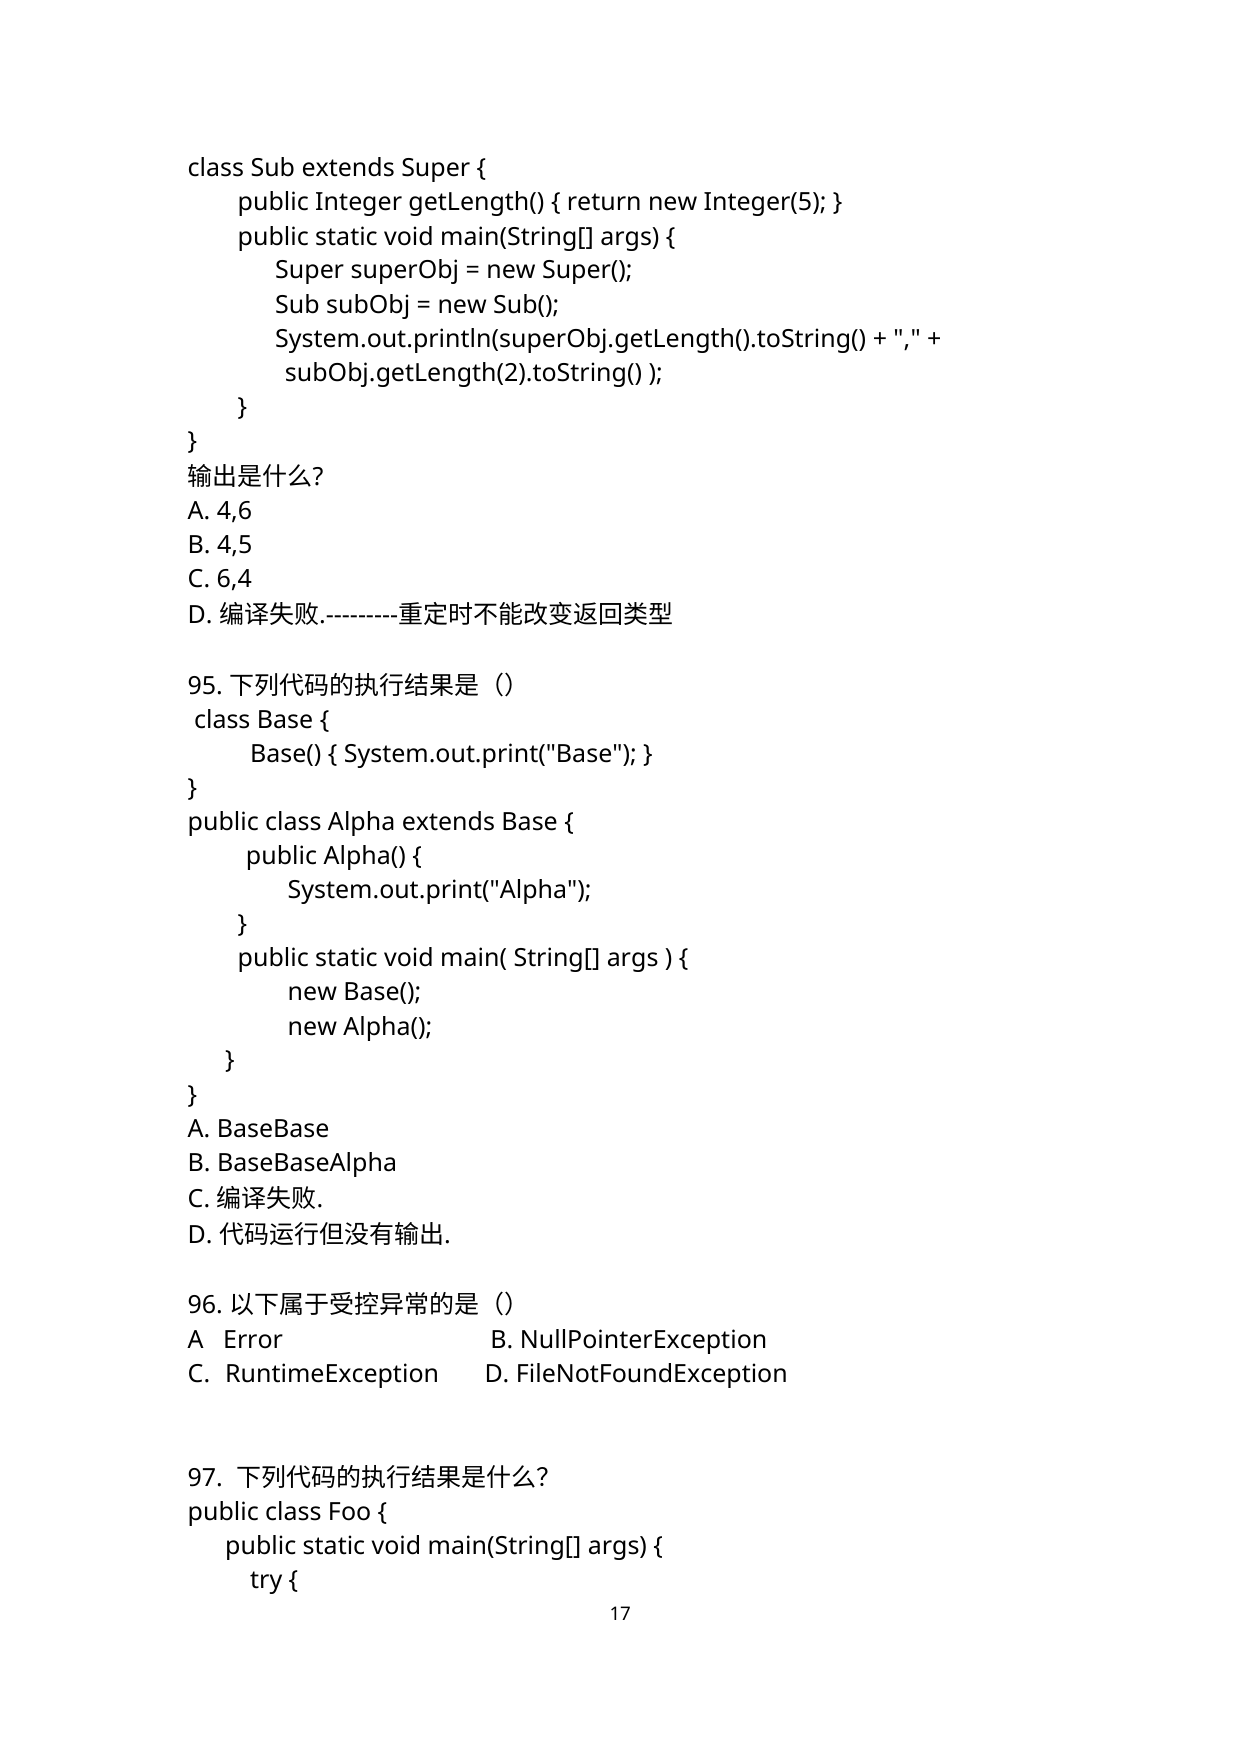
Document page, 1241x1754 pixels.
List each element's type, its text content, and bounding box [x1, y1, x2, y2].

text new Base(); [187, 974, 1053, 1008]
text public class Alpha extends Base { [187, 804, 1053, 838]
text C. 6,4 [187, 561, 1053, 595]
text } [187, 906, 1053, 940]
text 97. 下列代码的执行结果是什么？ [187, 1457, 1053, 1494]
text D. 代码运行但没有输出. [187, 1215, 1053, 1251]
text subObj.getLength(2).toString() ); [187, 354, 1053, 388]
text } [187, 388, 1053, 422]
text B. 4,5 [187, 527, 1053, 561]
text } [187, 1076, 1053, 1110]
text } [187, 1042, 1053, 1076]
list RuntimeException D. FileNotFoundException [187, 1355, 1053, 1389]
text 95. 下列代码的执行结果是（） [187, 665, 1053, 702]
text System.out.println(superObj.getLength().toString() + "," + [187, 320, 1053, 354]
text try { [187, 1562, 1053, 1596]
text public class Foo { [187, 1494, 1053, 1528]
text public Alpha() { [187, 838, 1053, 872]
text Base() { System.out.print("Base"); } [187, 736, 1053, 770]
text 输出是什么? [187, 457, 1053, 493]
text System.out.print("Alpha"); [187, 872, 1053, 906]
text A Error B. NullPointerException [187, 1321, 1053, 1355]
text new Alpha(); [187, 1008, 1053, 1042]
text C. 编译失败. [187, 1178, 1053, 1215]
text } [187, 770, 1053, 804]
text A. BaseBase [187, 1110, 1053, 1144]
text public Integer getLength() { return new Integer(5); } [187, 184, 1053, 218]
text Sub subObj = new Sub(); [187, 286, 1053, 320]
text } [187, 422, 1053, 457]
text B. BaseBaseAlpha [187, 1144, 1053, 1178]
text A. 4,6 [187, 493, 1053, 527]
text public static void main( String[] args ) { [187, 940, 1053, 974]
text class Sub extends Super { [187, 150, 1053, 184]
text D. 编译失败.---------重定时不能改变返回类型 [187, 595, 1053, 631]
text public static void main(String[] args) { [187, 218, 1053, 252]
text class Base { [187, 702, 1053, 736]
text Super superObj = new Super(); [187, 252, 1053, 286]
text 96. 以下属于受控异常的是（） [187, 1285, 1053, 1321]
text public static void main(String[] args) { [187, 1528, 1053, 1562]
